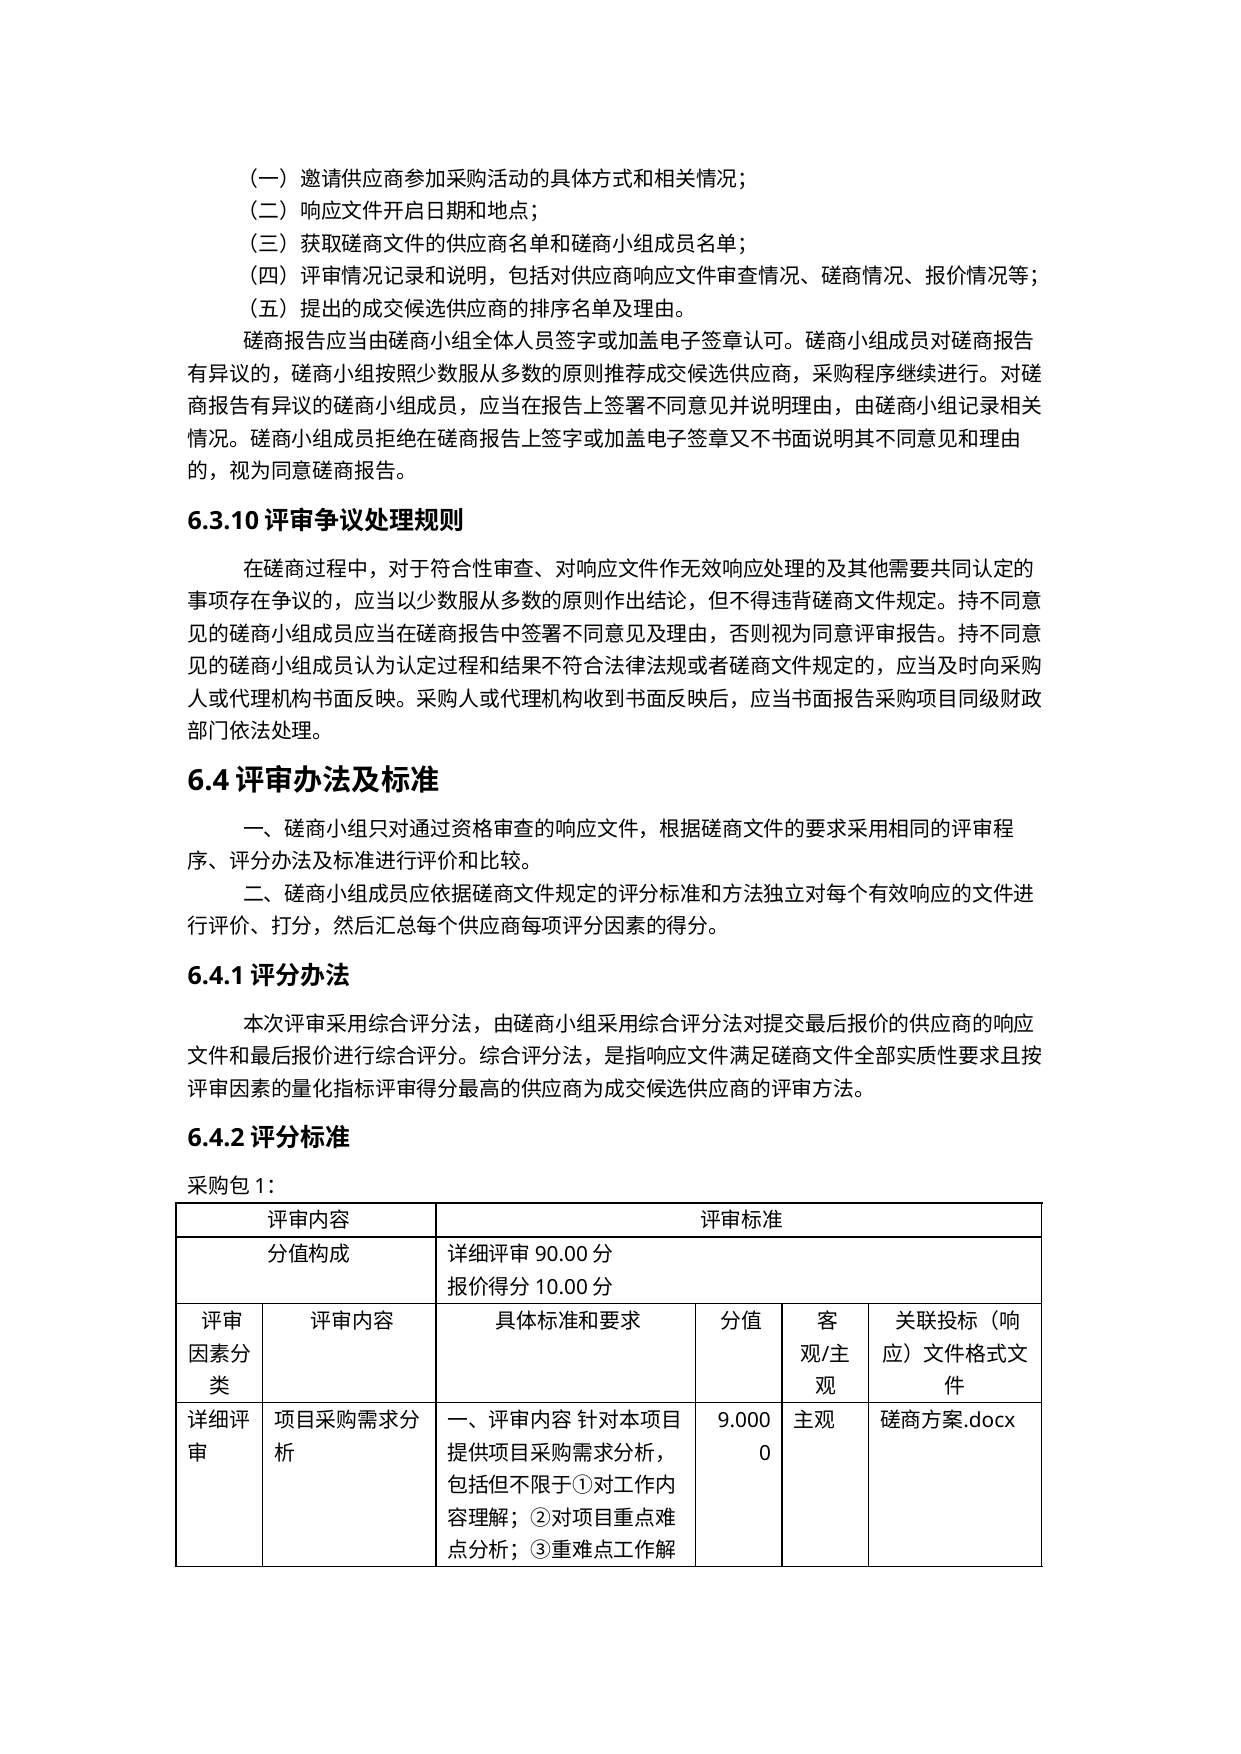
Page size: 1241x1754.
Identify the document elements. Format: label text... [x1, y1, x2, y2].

text （二）响应文件开启日期和地点； [187, 194, 1053, 227]
text （一）邀请供应商参加采购活动的具体方式和相关情况； [187, 162, 1053, 194]
table_header 评审标准 [437, 1204, 1041, 1236]
table_cell 主观 [783, 1403, 868, 1566]
text （三）获取磋商文件的供应商名单和磋商小组成员名单； [187, 227, 1053, 259]
table_cell 项目采购需求分析 [263, 1403, 435, 1566]
text 二、磋商小组成员应依据磋商文件规定的评分标准和方法独立对每个有效响应的文件进行评价、打分，然后汇总每个供应商每项评分因素的得分。 [187, 877, 1053, 942]
text （四）评审情况记录和说明，包括对供应商响应文件审查情况、磋商情况、报价情况等； [187, 259, 1053, 292]
table_cell 客观/主观 [783, 1304, 868, 1402]
table_cell 具体标准和要求 [437, 1304, 695, 1402]
table_cell 评审因素分类 [177, 1304, 262, 1402]
text 6.3.10评审争议处理规则 [187, 487, 1053, 552]
table_cell 分值构成 [177, 1238, 435, 1303]
table_cell 详细评审90.00分 报价得分10.00分 [437, 1238, 1041, 1303]
text 在磋商过程中，对于符合性审查、对响应文件作无效响应处理的及其他需要共同认定的事项存在争议的，应当以少数服从多数的原则作出结论，但不得违背磋商文件规定。持不同意见的磋商小组成员应当在磋商报告中签署不同意见及理由，否则视为同意评审报告。持不同意见的磋商小组成员认为认定过程和结果不符合法律法规或者磋商文件规定的，应当及时向采购人或代理机构书面反映。采购人或代理机构收到书面反映后，应当书面报告采购项目同级财政部门依法处理。 [187, 552, 1053, 747]
text 6.4.2评分标准 [187, 1104, 1053, 1169]
table_cell 关联投标（响应）文件格式文件 [869, 1304, 1041, 1402]
text 采购包1： [187, 1169, 1053, 1202]
table_header 评审内容 [177, 1204, 435, 1236]
text 6.4评审办法及标准 [187, 747, 1053, 812]
table_cell 分值 [696, 1304, 781, 1402]
table_cell 磋商方案.docx [869, 1403, 1041, 1566]
text 一、磋商小组只对通过资格审查的响应文件，根据磋商文件的要求采用相同的评审程序、评分办法及标准进行评价和比较。 [187, 812, 1053, 877]
text 本次评审采用综合评分法，由磋商小组采用综合评分法对提交最后报价的供应商的响应文件和最后报价进行综合评分。综合评分法，是指响应文件满足磋商文件全部实质性要求且按评审因素的量化指标评审得分最高的供应商为成交候选供应商的评审方法。 [187, 1007, 1053, 1104]
text 磋商报告应当由磋商小组全体人员签字或加盖电子签章认可。磋商小组成员对磋商报告有异议的，磋商小组按照少数服从多数的原则推荐成交候选供应商，采购程序继续进行。对磋商报告有异议的磋商小组成员，应当在报告上签署不同意见并说明理由，由磋商小组记录相关情况。磋商小组成员拒绝在磋商报告上签字或加盖电子签章又不书面说明其不同意见和理由的，视为同意磋商报告。 [187, 324, 1053, 487]
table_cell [437, 1403, 695, 1566]
text （五）提出的成交候选供应商的排序名单及理由。 [187, 292, 1053, 324]
table_cell 详细评审 [177, 1403, 262, 1566]
text 6.4.1评分办法 [187, 942, 1053, 1007]
table_cell 9.0000 [696, 1403, 781, 1566]
table_cell 评审内容 [263, 1304, 435, 1402]
